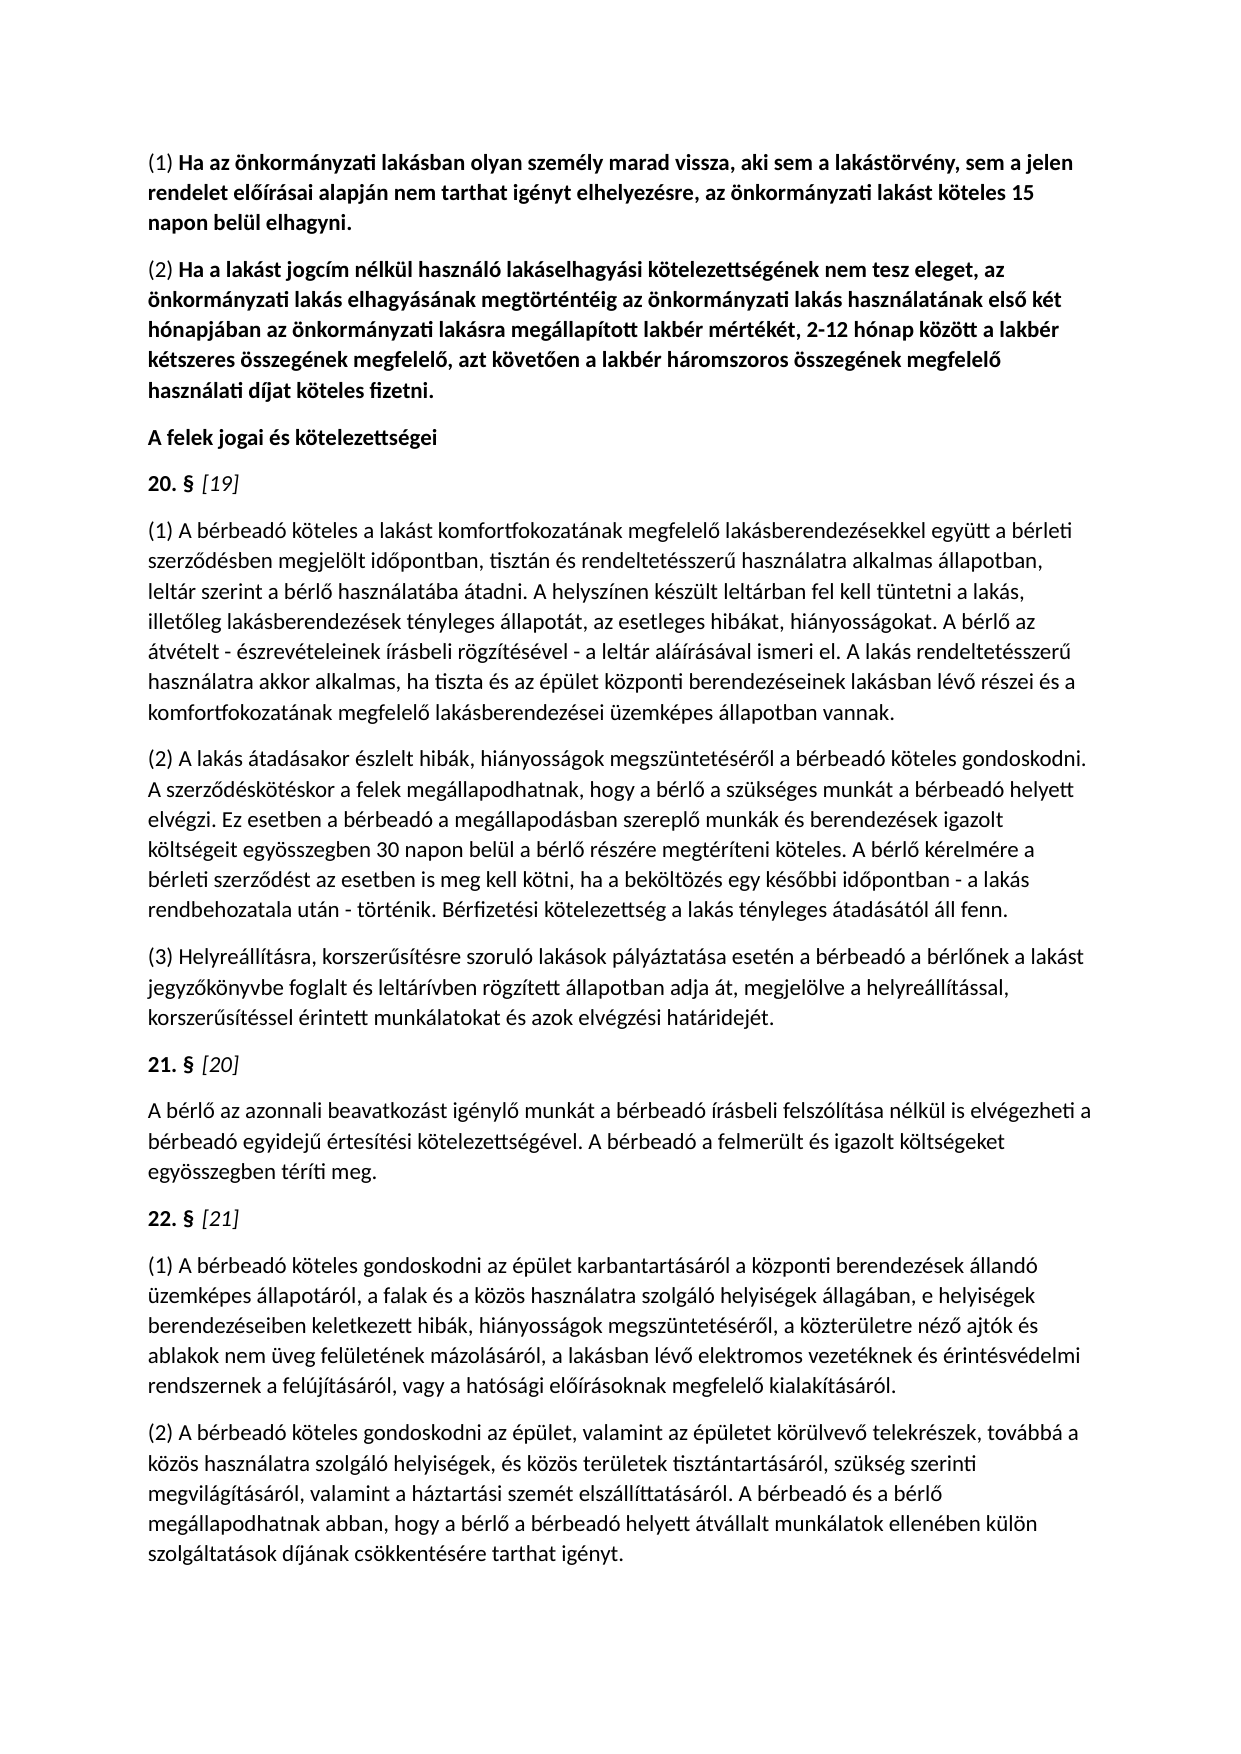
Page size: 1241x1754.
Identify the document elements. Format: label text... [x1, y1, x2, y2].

text (2) A bérbeadó köteles gondoskodni az épület, valamint az épületet körülvevő telekrészek, továbbá a közös használatra szolgáló helyiségek, és közös területek tisztántartásáról, szükség szerinti megvilágításáról, valamint a háztartási szemét elszállíttatásáról. A bérbeadó és a bérlő megállapodhatnak abban, hogy a bérlő a bérbeadó helyett átvállalt munkálatok ellenében külön szolgáltatások díjának csökkentésére tarthat igényt. [148, 1418, 1093, 1567]
text (1) A bérbeadó köteles gondoskodni az épület karbantartásáról a központi berendezések állandó üzemképes állapotáról, a falak és a közös használatra szolgáló helyiségek állagában, e helyiségek berendezéseiben keletkezett hibák, hiányosságok megszüntetéséről, a közterületre néző ajtók és ablakok nem üveg felületének mázolásáról, a lakásban lévő elektromos vezetéknek és érintésvédelmi rendszernek a felújításáról, vagy a hatósági előírásoknak megfelelő kialakításáról. [148, 1251, 1093, 1399]
text 22. § [21] [148, 1204, 1093, 1232]
text (1) Ha az önkormányzati lakásban olyan személy marad vissza, aki sem a lakástörvény, sem a jelen rendelet előírásai alapján nem tarthat igényt elhelyezésre, az önkormányzati lakást köteles 15 napon belül elhagyni. [148, 148, 1093, 236]
text 21. § [20] [148, 1050, 1093, 1078]
text A bérlő az azonnali beavatkozást igénylő munkát a bérbeadó írásbeli felszólítása nélkül is elvégezheti a bérbeadó egyidejű értesítési kötelezettségével. A bérbeadó a felmerült és igazolt költségeket egyösszegben téríti meg. [148, 1097, 1093, 1185]
text (3) Helyreállításra, korszerűsítésre szoruló lakások pályáztatása esetén a bérbeadó a bérlőnek a lakást jegyzőkönyvbe foglalt és leltárívben rögzített állapotban adja át, megjelölve a helyreállítással, korszerűsítéssel érintett munkálatokat és azok elvégzési határidejét. [148, 942, 1093, 1031]
text A felek jogai és kötelezettségei [148, 423, 1093, 451]
text 20. § [19] [148, 469, 1093, 497]
text (2) A lakás átadásakor észlelt hibák, hiányosságok megszüntetéséről a bérbeadó köteles gondoskodni. A szerződéskötéskor a felek megállapodhatnak, hogy a bérlő a szükséges munkát a bérbeadó helyett elvégzi. Ez esetben a bérbeadó a megállapodásban szereplő munkák és berendezések igazolt költségeit egyösszegben 30 napon belül a bérlő részére megtéríteni köteles. A bérlő kérelmére a bérleti szerződést az esetben is meg kell kötni, ha a beköltözés egy későbbi időpontban - a lakás rendbehozatala után - történik. Bérfizetési kötelezettség a lakás tényleges átadásától áll fenn. [148, 744, 1093, 923]
text (1) A bérbeadó köteles a lakást komfortfokozatának megfelelő lakásberendezésekkel együtt a bérleti szerződésben megjelölt időpontban, tisztán és rendeltetésszerű használatra alkalmas állapotban, leltár szerint a bérlő használatába átadni. A helyszínen készült leltárban fel kell tüntetni a lakás, illetőleg lakásberendezések tényleges állapotát, az esetleges hibákat, hiányosságokat. A bérlő az átvételt - észrevételeinek írásbeli rögzítésével - a leltár aláírásával ismeri el. A lakás rendeltetésszerű használatra akkor alkalmas, ha tiszta és az épület központi berendezéseinek lakásban lévő részei és a komfortfokozatának megfelelő lakásberendezései üzemképes állapotban vannak. [148, 516, 1093, 726]
text (2) Ha a lakást jogcím nélkül használó lakáselhagyási kötelezettségének nem tesz eleget, az önkormányzati lakás elhagyásának megtörténtéig az önkormányzati lakás használatának első két hónapjában az önkormányzati lakásra megállapított lakbér mértékét, 2-12 hónap között a lakbér kétszeres összegének megfelelő, azt követően a lakbér háromszoros összegének megfelelő használati díjat köteles fizetni. [148, 255, 1093, 404]
